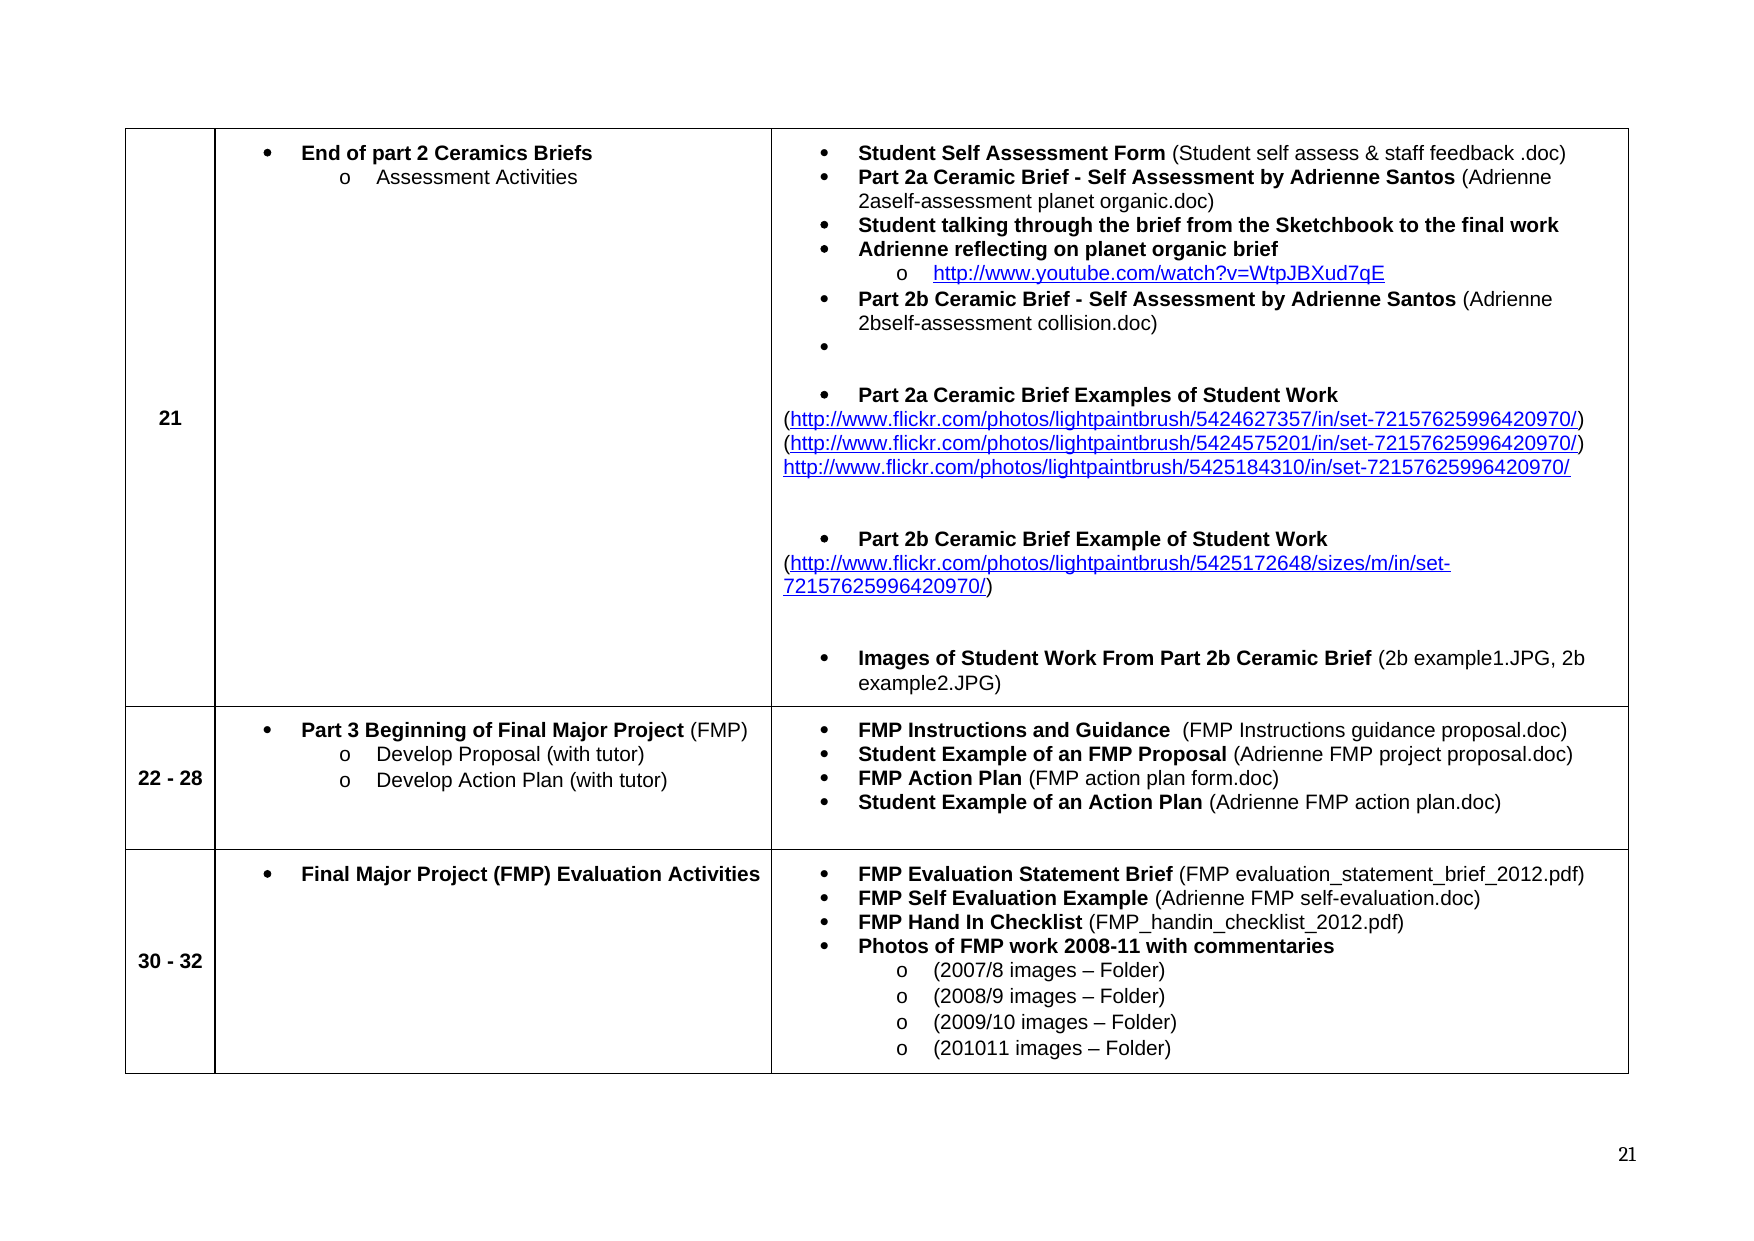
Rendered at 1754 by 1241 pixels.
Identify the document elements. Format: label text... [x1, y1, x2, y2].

table_cell Final Major Project (FMP) Evaluation Activities [216, 850, 771, 1072]
table_cell Student Self Assessment Form (Student self assess & staff feedback .doc) Part 2a Ceramic Brief - Self Assessment by Adrienne Santos (Adrienne 2aself-assessment planet organic.doc) Student talking through the brief from the Sketchbook to the final work Adrienne reflecting on planet organic brief http://www.youtube.com/watch?v=WtpJBXud7qE Part 2b Ceramic Brief - Self Assessment by Adrienne Santos (Adrienne 2bself-assessment collision.doc) Part 2a Ceramic Brief Examples of Student Work (http://www.flickr.com/photos/lightpaintbrush/5424627357/in/set-72157625996420970/) (http://www.flickr.com/photos/lightpaintbrush/5424575201/in/set-72157625996420970/) http://www.flickr.com/photos/lightpaintbrush/5425184310/in/set-72157625996420970/ Part 2b Ceramic Brief Example of Student Work (http://www.flickr.com/photos/lightpaintbrush/5425172648/sizes/m/in/set-72157625996420970/) Images of Student Work From Part 2b Ceramic Brief (2b example1.JPG, 2b example2.JPG) [772, 129, 1628, 706]
table_cell 21 [126, 129, 214, 706]
table_cell Part 3 Beginning of Final Major Project (FMP) Develop Proposal (with tutor) Develop Action Plan (with tutor) [216, 707, 771, 849]
table_cell 22 - 28 [126, 707, 214, 849]
table_cell FMP Instructions and Guidance (FMP Instructions guidance proposal.doc) Student Example of an FMP Proposal (Adrienne FMP project proposal.doc) FMP Action Plan (FMP action plan form.doc) Student Example of an Action Plan (Adrienne FMP action plan.doc) [772, 707, 1628, 849]
table_cell End of part 2 Ceramics Briefs Assessment Activities [216, 129, 771, 706]
table_cell 30 - 32 [126, 850, 214, 1072]
table_cell FMP Evaluation Statement Brief (FMP evaluation_statement_brief_2012.pdf) FMP Self Evaluation Example (Adrienne FMP self-evaluation.doc) FMP Hand In Checklist (FMP_handin_checklist_2012.pdf) Photos of FMP work 2008-11 with commentaries (2007/8 images – Folder) (2008/9 images – Folder) (2009/10 images – Folder) (201011 images – Folder) [772, 850, 1628, 1072]
